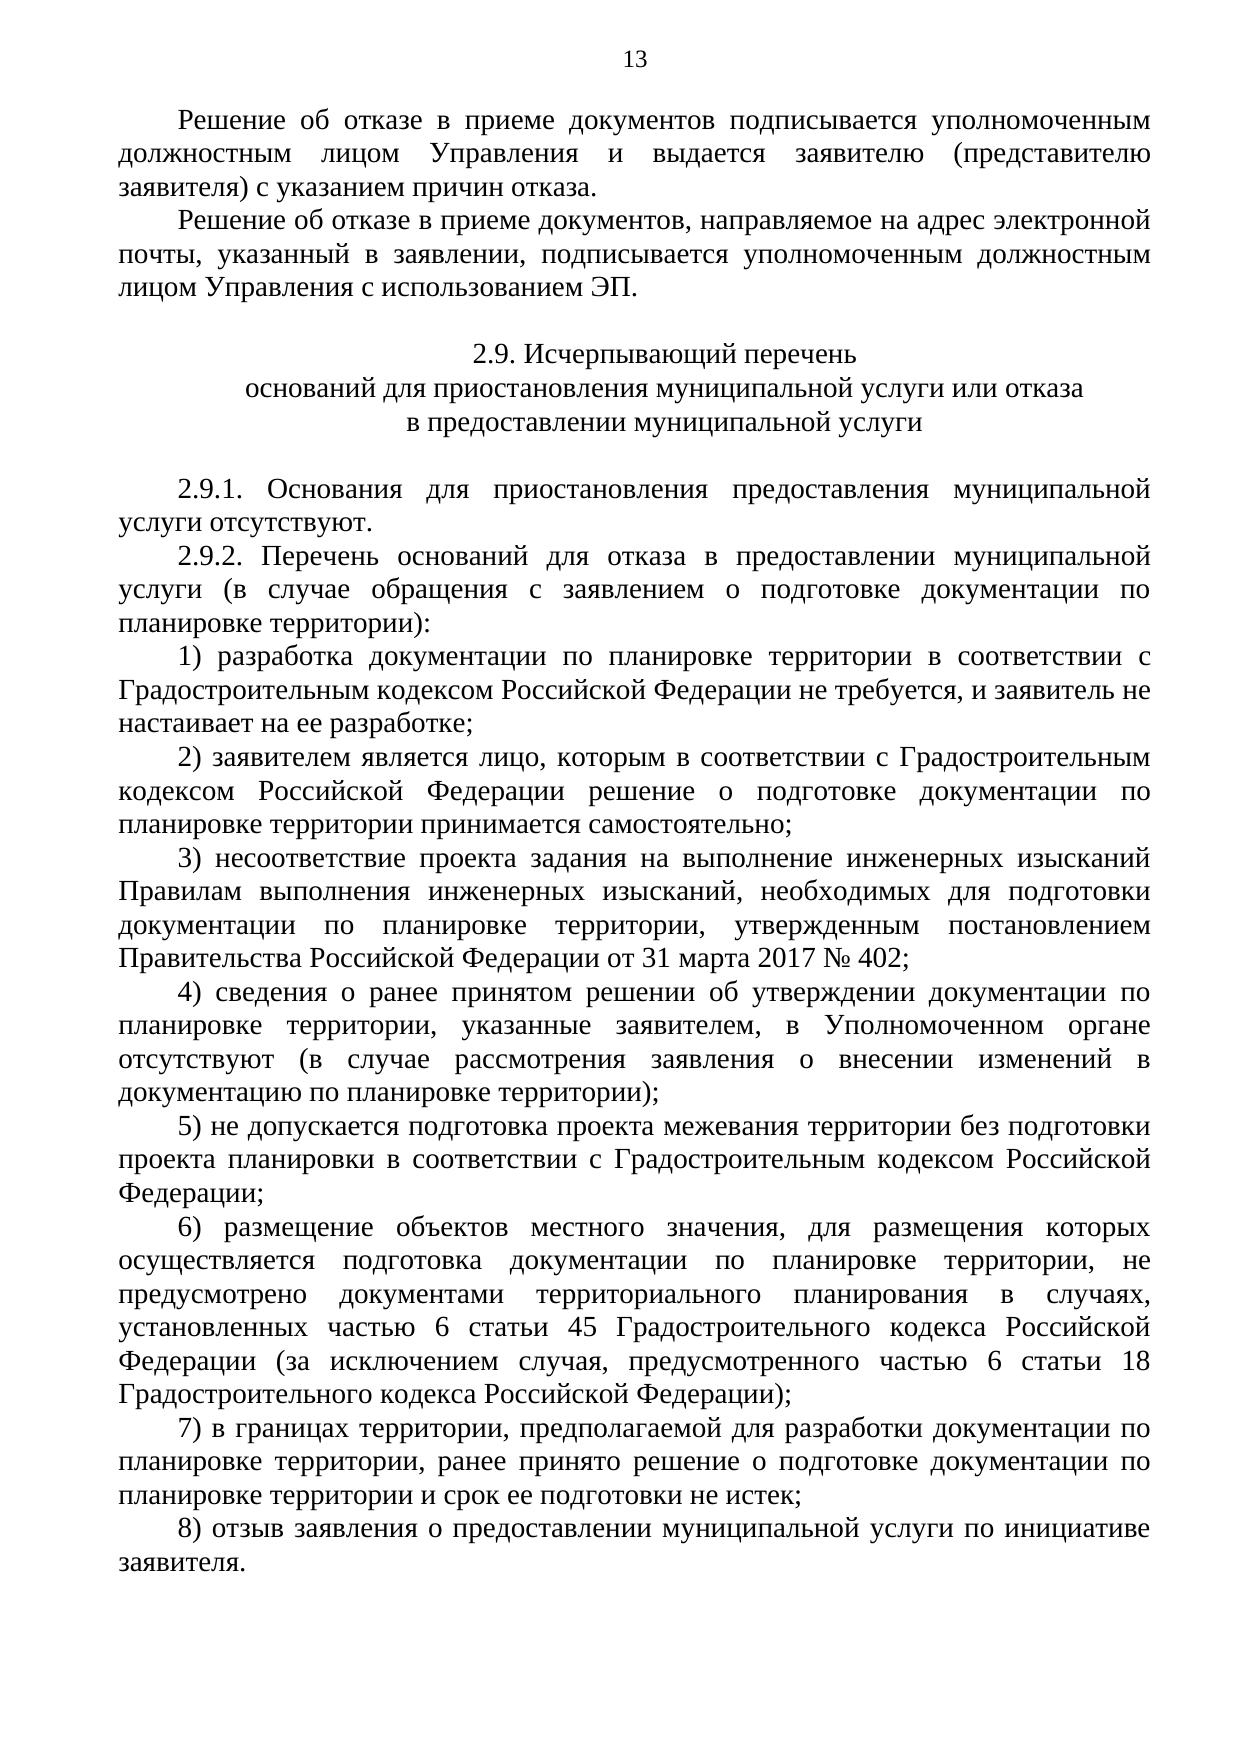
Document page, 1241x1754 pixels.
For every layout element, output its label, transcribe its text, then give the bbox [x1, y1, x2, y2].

text 5) не допускается подготовка проекта межевания территории без подготовки проекта планировки в соответствии с Градостроительным кодексом Российской Федерации; [118, 1108, 1152, 1209]
text 2.9. Исчерпывающий перечень [118, 337, 1152, 370]
text 3) несоответствие проекта задания на выполнение инженерных изысканий Правилам выполнения инженерных изысканий, необходимых для подготовки документации по планировке территории, утвержденным постановлением Правительства Российской Федерации от 31 марта 2017 № 402; [118, 840, 1152, 974]
text оснований для приостановления муниципальной услуги или отказа [118, 370, 1152, 404]
text 1) разработка документации по планировке территории в соответствии с Градостроительным кодексом Российской Федерации не требуется, и заявитель не настаивает на ее разработке; [118, 638, 1152, 739]
text Решение об отказе в приеме документов, направляемое на адрес электронной почты, указанный в заявлении, подписывается уполномоченным должностным лицом Управления с использованием ЭП. [118, 202, 1152, 303]
text 6) размещение объектов местного значения, для размещения которых осуществляется подготовка документации по планировке территории, не предусмотрено документами территориального планирования в случаях, установленных частью 6 статьи 45 Градостроительного кодекса Российской Федерации (за исключением случая, предусмотренного частью 6 статьи 18 Градостроительного кодекса Российской Федерации); [118, 1209, 1152, 1410]
text 2) заявителем является лицо, которым в соответствии с Градостроительным кодексом Российской Федерации решение о подготовке документации по планировке территории принимается самостоятельно; [118, 739, 1152, 840]
text 2.9.1. Основания для приостановления предоставления муниципальной услуги отсутствуют. [118, 471, 1152, 538]
text в предоставлении муниципальной услуги [118, 404, 1152, 437]
text 2.9.2. Перечень оснований для отказа в предоставлении муниципальной услуги (в случае обращения с заявлением о подготовке документации по планировке территории): [118, 538, 1152, 638]
text Решение об отказе в приеме документов подписывается уполномоченным должностным лицом Управления и выдается заявителю (представителю заявителя) с указанием причин отказа. [118, 102, 1152, 202]
text 7) в границах территории, предполагаемой для разработки документации по планировке территории, ранее принято решение о подготовке документации по планировке территории и срок ее подготовки не истек; [118, 1410, 1152, 1511]
text 4) сведения о ранее принятом решении об утверждении документации по планировке территории, указанные заявителем, в Уполномоченном органе отсутствуют (в случае рассмотрения заявления о внесении изменений в документацию по планировке территории); [118, 974, 1152, 1108]
text 8) отзыв заявления о предоставлении муниципальной услуги по инициативе заявителя. [118, 1511, 1152, 1578]
